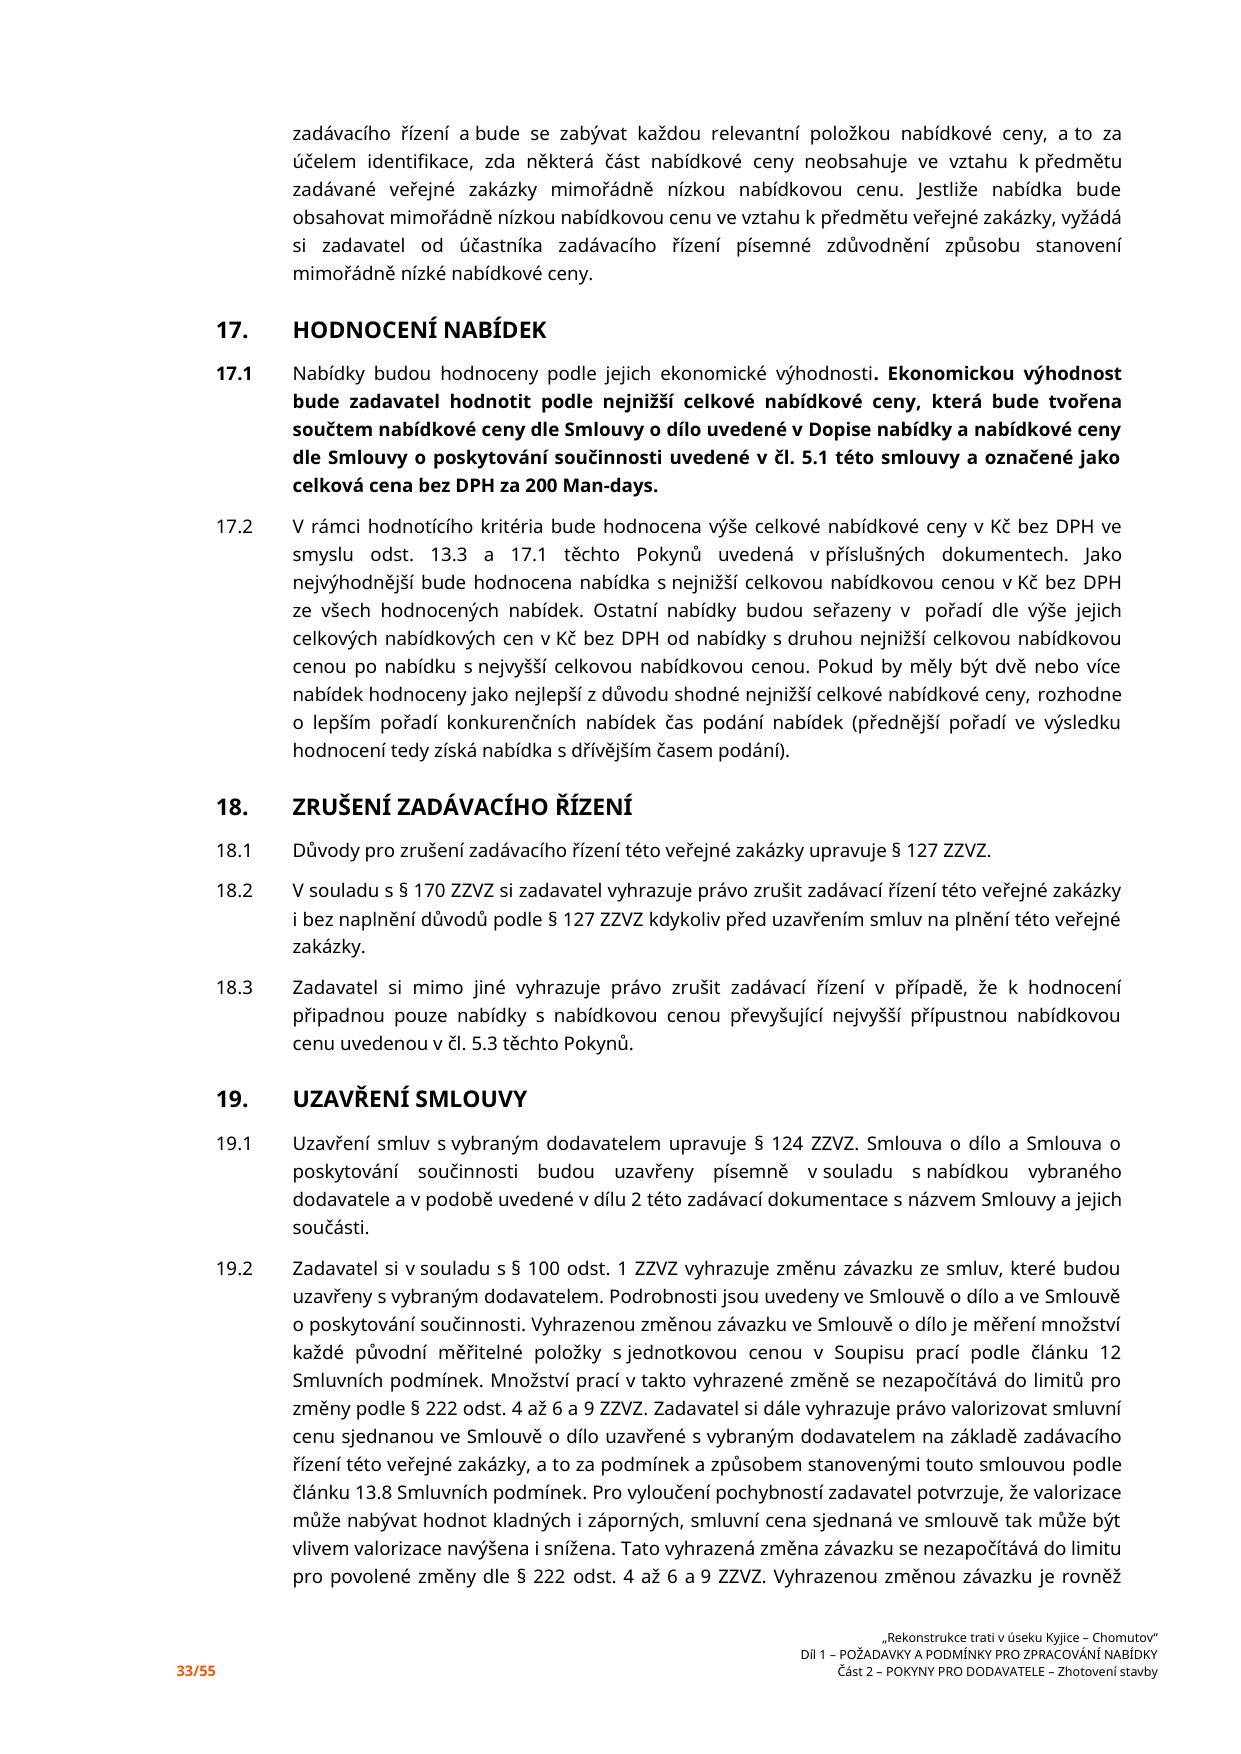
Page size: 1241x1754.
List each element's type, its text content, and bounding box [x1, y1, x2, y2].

text UZAVŘENÍ SMLOUVY [216, 1083, 1122, 1115]
text Nabídky budou hodnoceny podle jejich ekonomické výhodnosti. Ekonomickou výhodnost bude zadavatel hodnotit podle nejnižší celkové nabídkové ceny, která bude tvořena součtem nabídkové ceny dle Smlouvy o dílo uvedené v Dopise nabídky a nabídkové ceny dle Smlouvy o poskytování součinnosti uvedené v čl. 5.1 této smlouvy a označené jako celková cena bez DPH za 200 Man-days. [216, 361, 1122, 498]
text V rámci hodnotícího kritéria bude hodnocena výše celkové nabídkové ceny v Kč bez DPH ve smyslu odst. 13.3 a 17.1 těchto Pokynů uvedená v příslušných dokumentech. Jako nejvýhodnější bude hodnocena nabídka s nejnižší celkovou nabídkovou cenou v Kč bez DPH ze všech hodnocených nabídek. Ostatní nabídky budou seřazeny v pořadí dle výše jejich celkových nabídkových cen v Kč bez DPH od nabídky s druhou nejnižší celkovou nabídkovou cenou po nabídku s nejvyšší celkovou nabídkovou cenou. Pokud by měly být dvě nebo více nabídek hodnoceny jako nejlepší z důvodu shodné nejnižší celkové nabídkové ceny, rozhodne o lepším pořadí konkurenčních nabídek čas podání nabídek (přednější pořadí ve výsledku hodnocení tedy získá nabídka s dřívějším časem podání). [216, 513, 1122, 763]
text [216, 121, 1122, 286]
text HODNOCENÍ NABÍDEK [216, 314, 1122, 345]
text Uzavření smluv s vybraným dodavatelem upravuje § 124 ZZVZ. Smlouva o dílo a Smlouva o poskytování součinnosti budou uzavřeny písemně v souladu s nabídkou vybraného dodavatele a v podobě uvedené v dílu 2 této zadávací dokumentace s názvem Smlouvy a jejich součásti. [216, 1130, 1122, 1240]
text Důvody pro zrušení zadávacího řízení této veřejné zakázky upravuje § 127 ZZVZ. [216, 837, 1122, 863]
text V souladu s § 170 ZZVZ si zadavatel vyhrazuje právo zrušit zadávací řízení této veřejné zakázky i bez naplnění důvodů podle § 127 ZZVZ kdykoliv před uzavřením smluv na plnění této veřejné zakázky. [216, 878, 1122, 959]
text ZRUŠENÍ ZADÁVACÍHO ŘÍZENÍ [216, 790, 1122, 822]
text Zadavatel si mimo jiné vyhrazuje právo zrušit zadávací řízení v případě, že k hodnocení připadnou pouze nabídky s nabídkovou cenou převyšující nejvyšší přípustnou nabídkovou cenu uvedenou v čl. 5.3 těchto Pokynů. [216, 974, 1122, 1056]
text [216, 1255, 1122, 1589]
